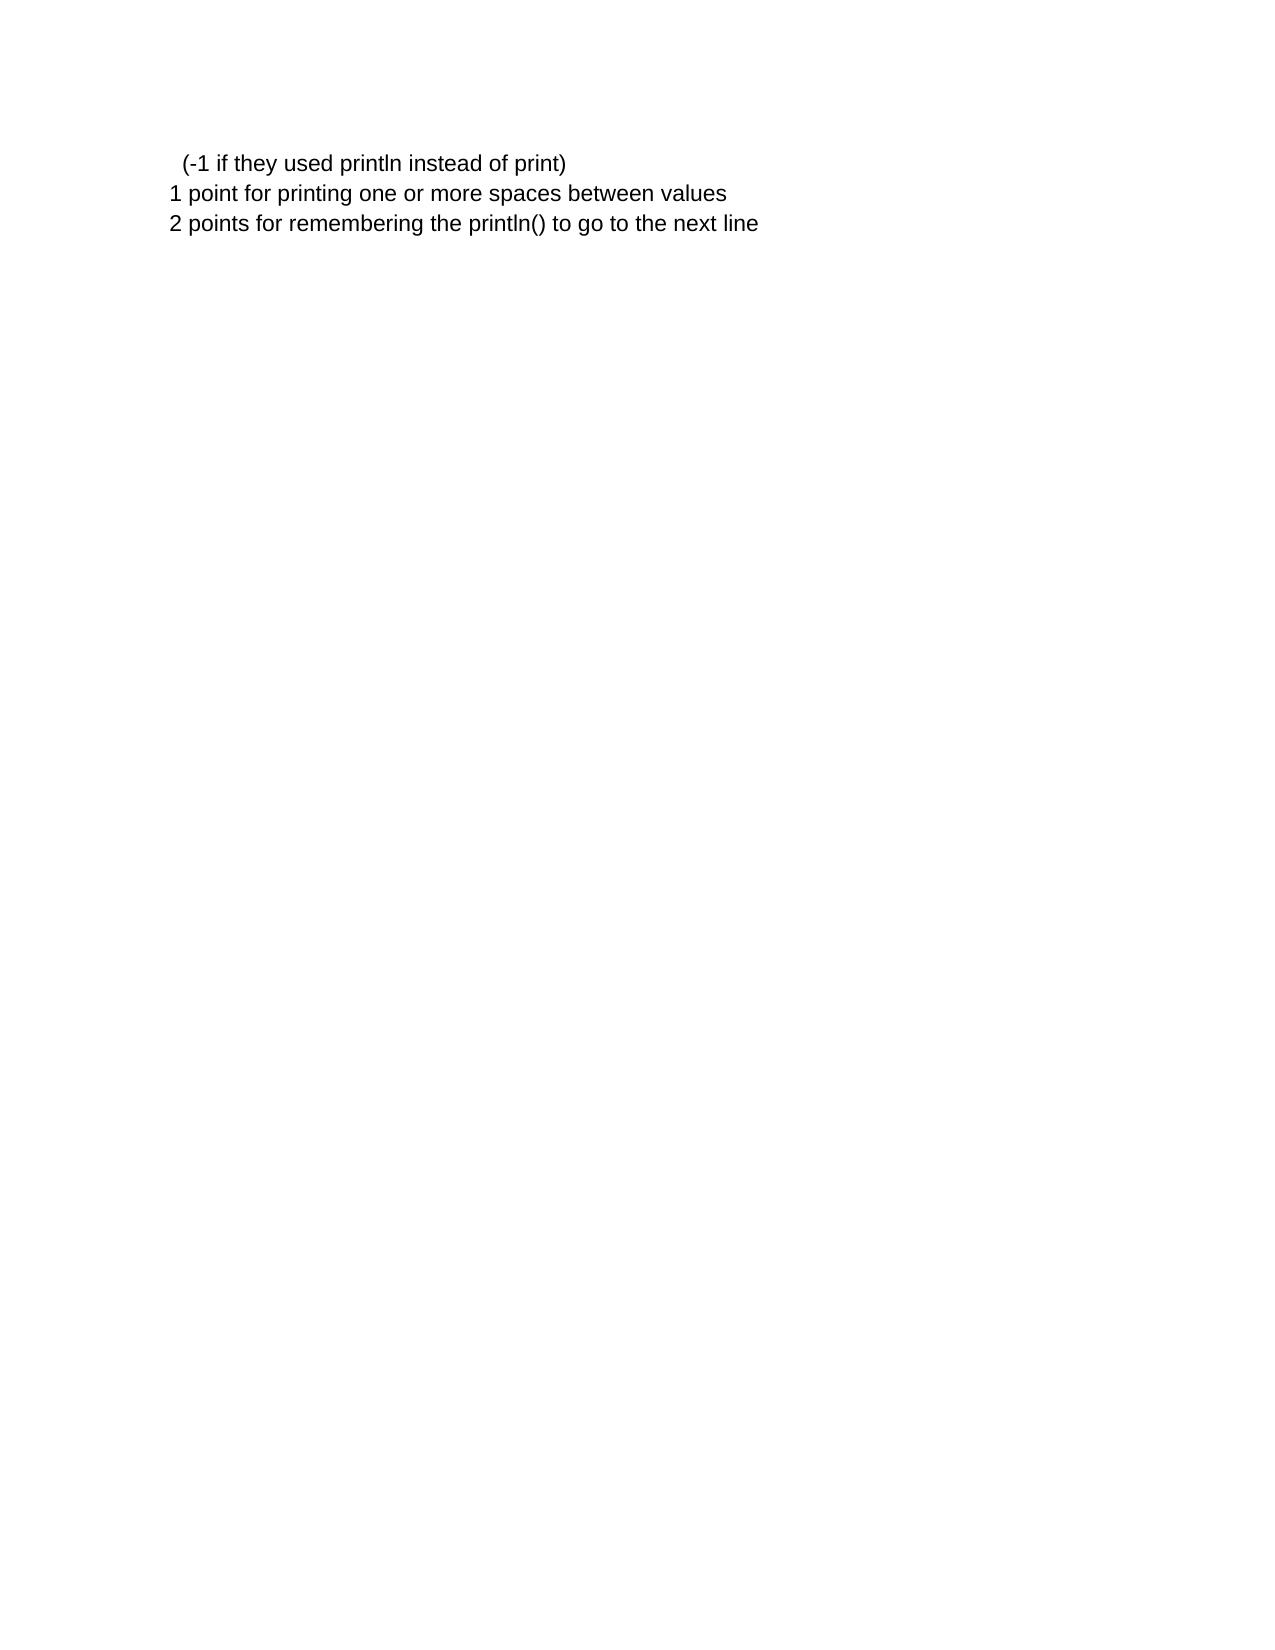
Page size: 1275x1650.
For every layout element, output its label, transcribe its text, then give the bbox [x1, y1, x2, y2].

text 1 point for printing one or more spaces between values [150, 180, 1125, 207]
text 2 points for remembering the println() to go to the next line [150, 210, 1125, 237]
text (-1 if they used println instead of print) [150, 150, 1125, 176]
